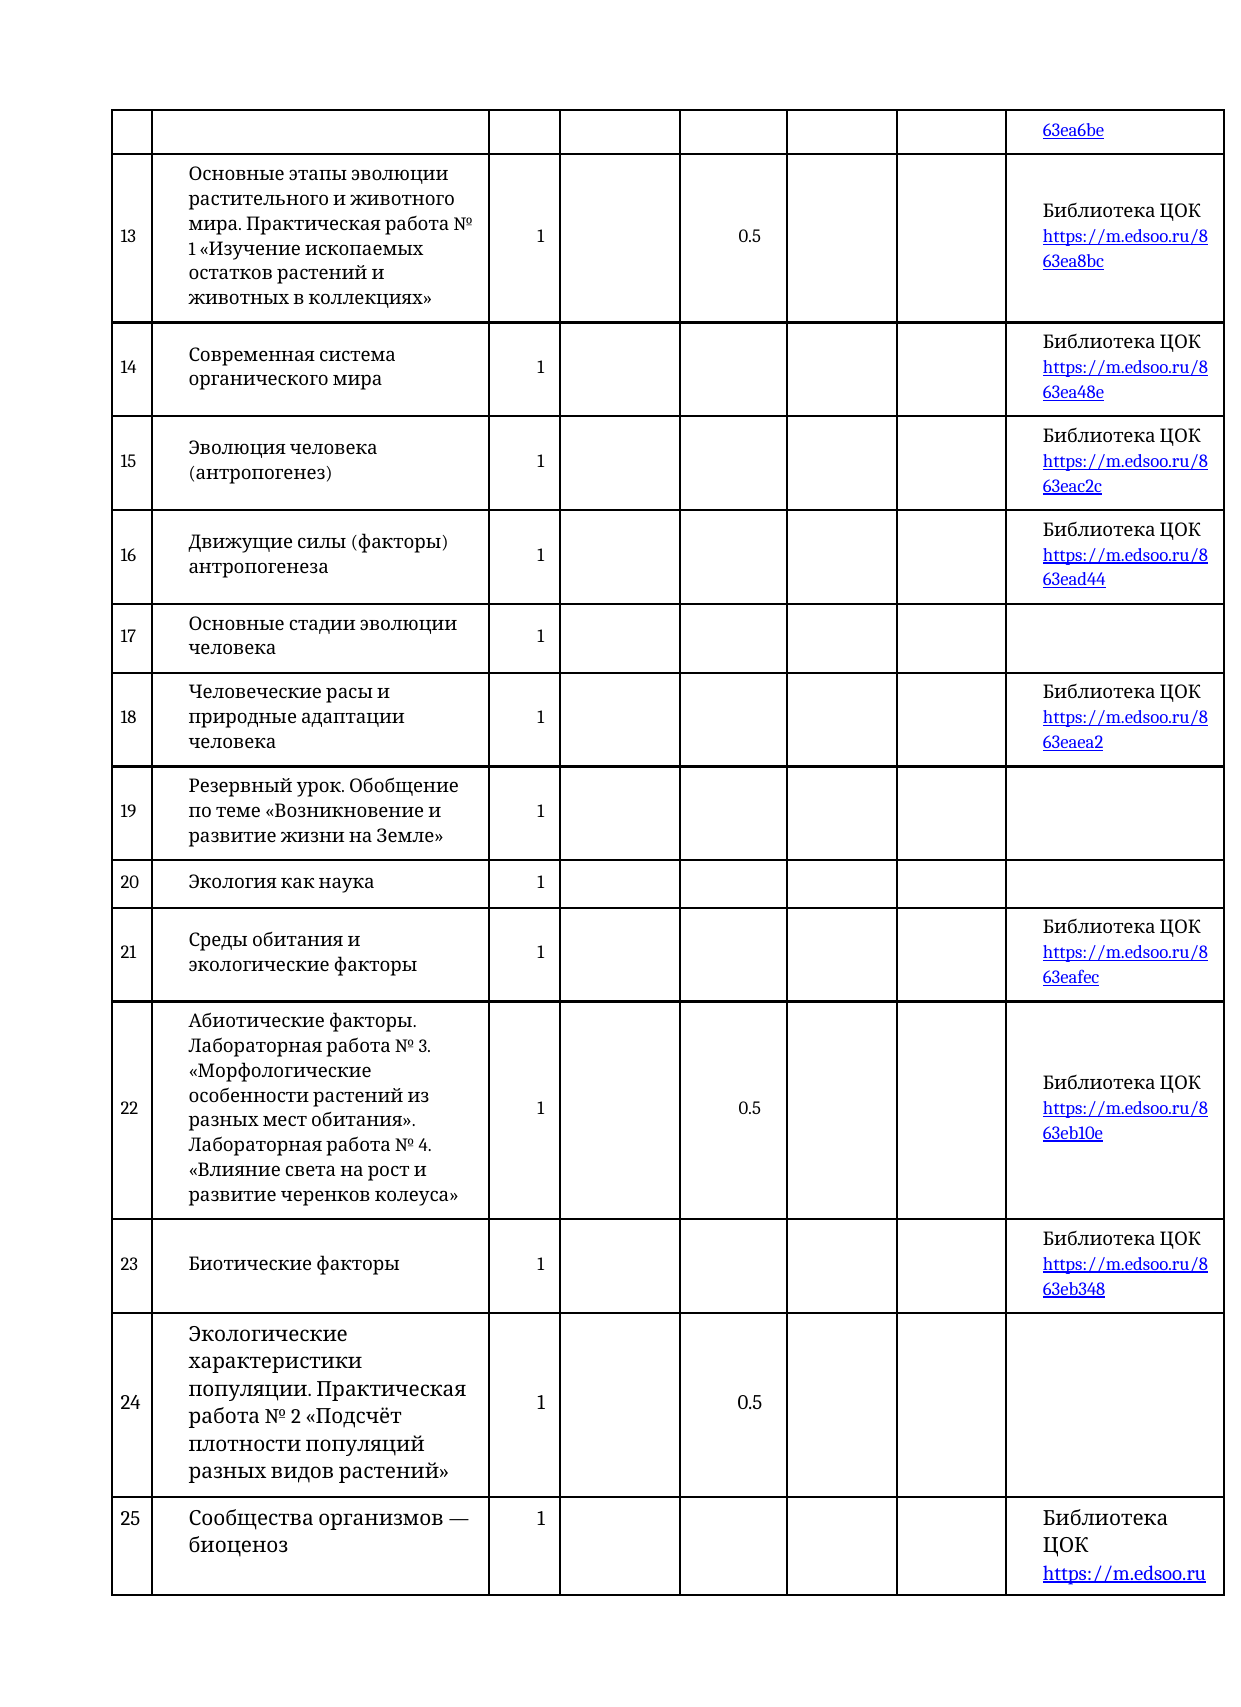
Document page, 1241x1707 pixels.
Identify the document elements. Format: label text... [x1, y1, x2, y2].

table_cell [561, 1220, 679, 1312]
table_cell [788, 1314, 896, 1496]
table_cell [898, 1314, 1005, 1496]
table_cell [681, 417, 786, 509]
table_cell [898, 1220, 1005, 1312]
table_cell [153, 111, 488, 153]
table_cell Экология как наука [153, 861, 488, 907]
table_cell [898, 605, 1005, 672]
table_cell [898, 1498, 1005, 1593]
table_cell [788, 674, 896, 765]
table_cell 24 [113, 1314, 151, 1496]
table_cell [681, 861, 786, 907]
table_cell [898, 861, 1005, 907]
table_cell [681, 674, 786, 765]
table_cell Современная система органического мира [153, 324, 488, 415]
table_cell 22 [113, 1003, 151, 1218]
table_cell 19 [113, 768, 151, 859]
table_cell Библиотека ЦОК https://m.edsoo.ru/863ea48e [1007, 324, 1223, 415]
table_cell [898, 768, 1005, 859]
table_cell 0.5 [681, 1003, 786, 1218]
table_cell 1 [490, 417, 559, 509]
table_cell Библиотека ЦОК https://m.edsoo.ru/863eac2c [1007, 417, 1223, 509]
table_cell [681, 909, 786, 1000]
table_cell 1 [490, 511, 559, 603]
table_cell 1 [490, 1498, 559, 1593]
table_cell 17 [113, 605, 151, 672]
table_cell 0.5 [681, 1314, 786, 1496]
table_cell 20 [113, 861, 151, 907]
table_cell [788, 324, 896, 415]
table_cell [561, 324, 679, 415]
table_cell Основные этапы эволюции растительного и животного мира. Практическая работа № 1 «Изучение ископаемых остатков растений и животных в коллекциях» [153, 155, 488, 321]
table_cell [681, 324, 786, 415]
table_cell [788, 909, 896, 1000]
table_cell [898, 324, 1005, 415]
table_cell Эволюция человека (антропогенез) [153, 417, 488, 509]
table_cell [561, 111, 679, 153]
table_cell Библиотека ЦОК https://m.edsoo.ru/863eaea2 [1007, 674, 1223, 765]
table_cell [1007, 605, 1223, 672]
table_cell [788, 1220, 896, 1312]
table_cell [561, 511, 679, 603]
table_cell [561, 909, 679, 1000]
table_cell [1007, 1498, 1223, 1593]
table_cell [788, 417, 896, 509]
table_cell Движущие силы (факторы) антропогенеза [153, 511, 488, 603]
table_cell 1 [490, 1314, 559, 1496]
table_cell [561, 1498, 679, 1593]
table_cell [681, 511, 786, 603]
table_cell Библиотека ЦОК https://m.edsoo.ru/863ea8bc [1007, 155, 1223, 321]
table_cell 16 [113, 511, 151, 603]
table_cell [561, 155, 679, 321]
table_cell 12 [113, 111, 151, 153]
table_cell [1007, 861, 1223, 907]
table_cell [681, 605, 786, 672]
table_cell Библиотека ЦОК https://m.edsoo.ru/863eb348 [1007, 1220, 1223, 1312]
table_cell [898, 511, 1005, 603]
table_cell 1 [490, 909, 559, 1000]
table_cell [788, 1003, 896, 1218]
table_cell Резервный урок. Обобщение по теме «Возникновение и развитие жизни на Земле» [153, 768, 488, 859]
table_cell Человеческие расы и природные адаптации человека [153, 674, 488, 765]
table_cell [1007, 768, 1223, 859]
table_cell Среды обитания и экологические факторы [153, 909, 488, 1000]
table_cell [898, 155, 1005, 321]
table_cell [561, 605, 679, 672]
table_cell [898, 417, 1005, 509]
table_cell 1 [490, 1003, 559, 1218]
table_cell 1 [490, 674, 559, 765]
table_cell Экологические характеристики популяции. Практическая работа № 2 «Подсчёт плотности популяций разных видов растений» [153, 1314, 488, 1496]
table_cell [788, 111, 896, 153]
table_cell 1 [490, 324, 559, 415]
table_cell 1 [490, 768, 559, 859]
table_cell Абиотические факторы. Лабораторная работа № 3. «Морфологические особенности растений из разных мест обитания». Лабораторная работа № 4. «Влияние света на рост и развитие черенков колеуса» [153, 1003, 488, 1218]
table_cell [561, 1003, 679, 1218]
table_cell 23 [113, 1220, 151, 1312]
table_cell 0.5 [681, 155, 786, 321]
table_cell [561, 861, 679, 907]
table_cell [681, 768, 786, 859]
table_cell Библиотека ЦОК https://m.edsoo.ru/863ead44 [1007, 511, 1223, 603]
table_cell [681, 111, 786, 153]
table_cell [898, 674, 1005, 765]
table_cell Библиотека ЦОК https://m.edsoo.ru/863eafec [1007, 909, 1223, 1000]
table_cell [788, 768, 896, 859]
table_cell 1 [490, 111, 559, 153]
table_cell [561, 674, 679, 765]
table_cell 13 [113, 155, 151, 321]
table_cell [788, 155, 896, 321]
table_cell 25 [113, 1498, 151, 1593]
table_cell 15 [113, 417, 151, 509]
table_cell [788, 511, 896, 603]
table_cell [898, 111, 1005, 153]
table_cell 1 [490, 605, 559, 672]
table_cell 21 [113, 909, 151, 1000]
table_cell [788, 861, 896, 907]
table_cell Библиотека ЦОК https://m.edsoo.ru/863eb10e [1007, 1003, 1223, 1218]
table_cell 18 [113, 674, 151, 765]
table_cell Основные стадии эволюции человека [153, 605, 488, 672]
table_cell [1007, 1314, 1223, 1496]
table_cell [788, 1498, 896, 1593]
table_cell [561, 768, 679, 859]
table_cell Биотические факторы [153, 1220, 488, 1312]
table_cell [681, 1220, 786, 1312]
table_cell 14 [113, 324, 151, 415]
table_cell 1 [490, 155, 559, 321]
table_cell [788, 605, 896, 672]
table_cell 1 [490, 1220, 559, 1312]
table_cell 1 [490, 861, 559, 907]
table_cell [153, 1498, 488, 1593]
table_cell [898, 909, 1005, 1000]
table_cell [898, 1003, 1005, 1218]
table_cell [681, 1498, 786, 1593]
table_cell [561, 417, 679, 509]
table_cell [1007, 111, 1223, 153]
table_cell [561, 1314, 679, 1496]
